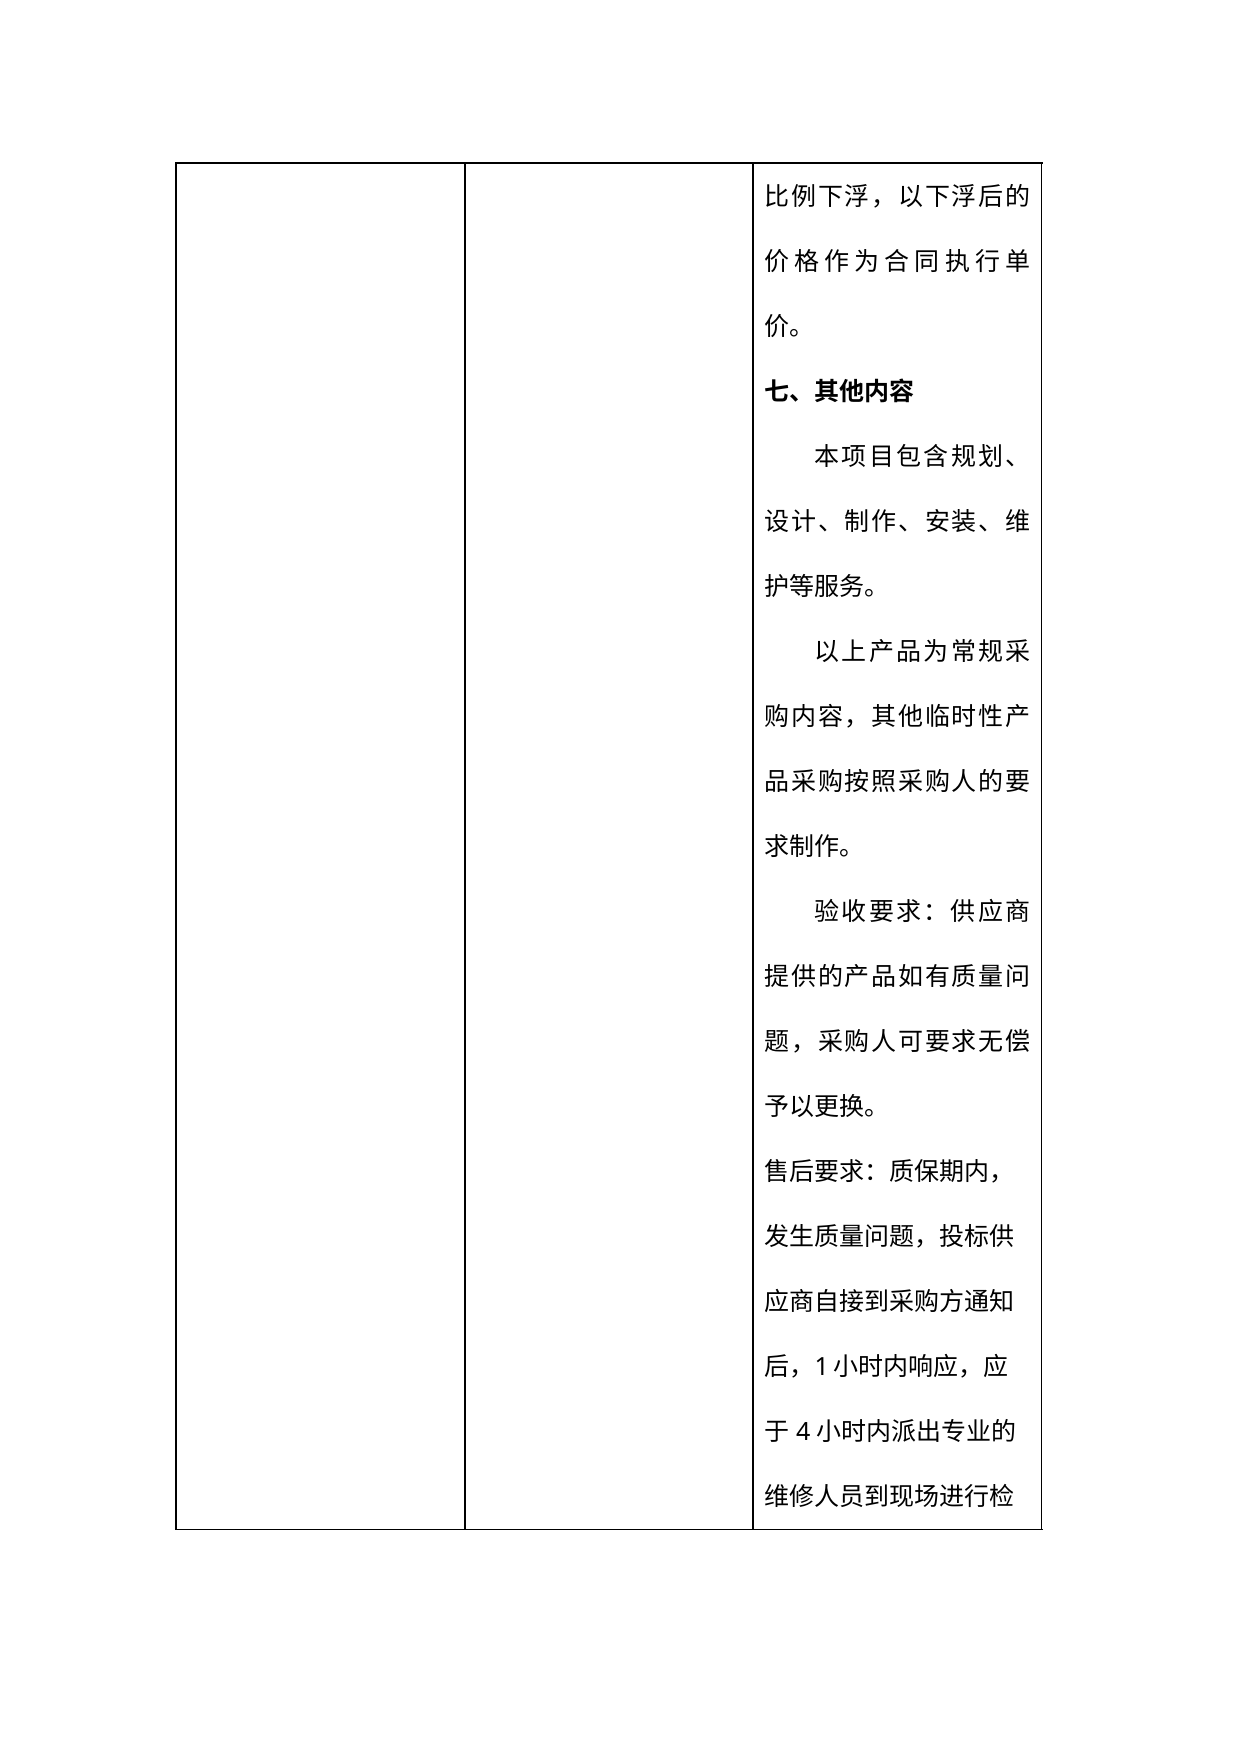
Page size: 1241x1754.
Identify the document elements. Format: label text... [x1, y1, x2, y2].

table_cell [177, 164, 464, 1528]
table_cell 1 [466, 164, 752, 1528]
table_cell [754, 164, 1041, 1528]
